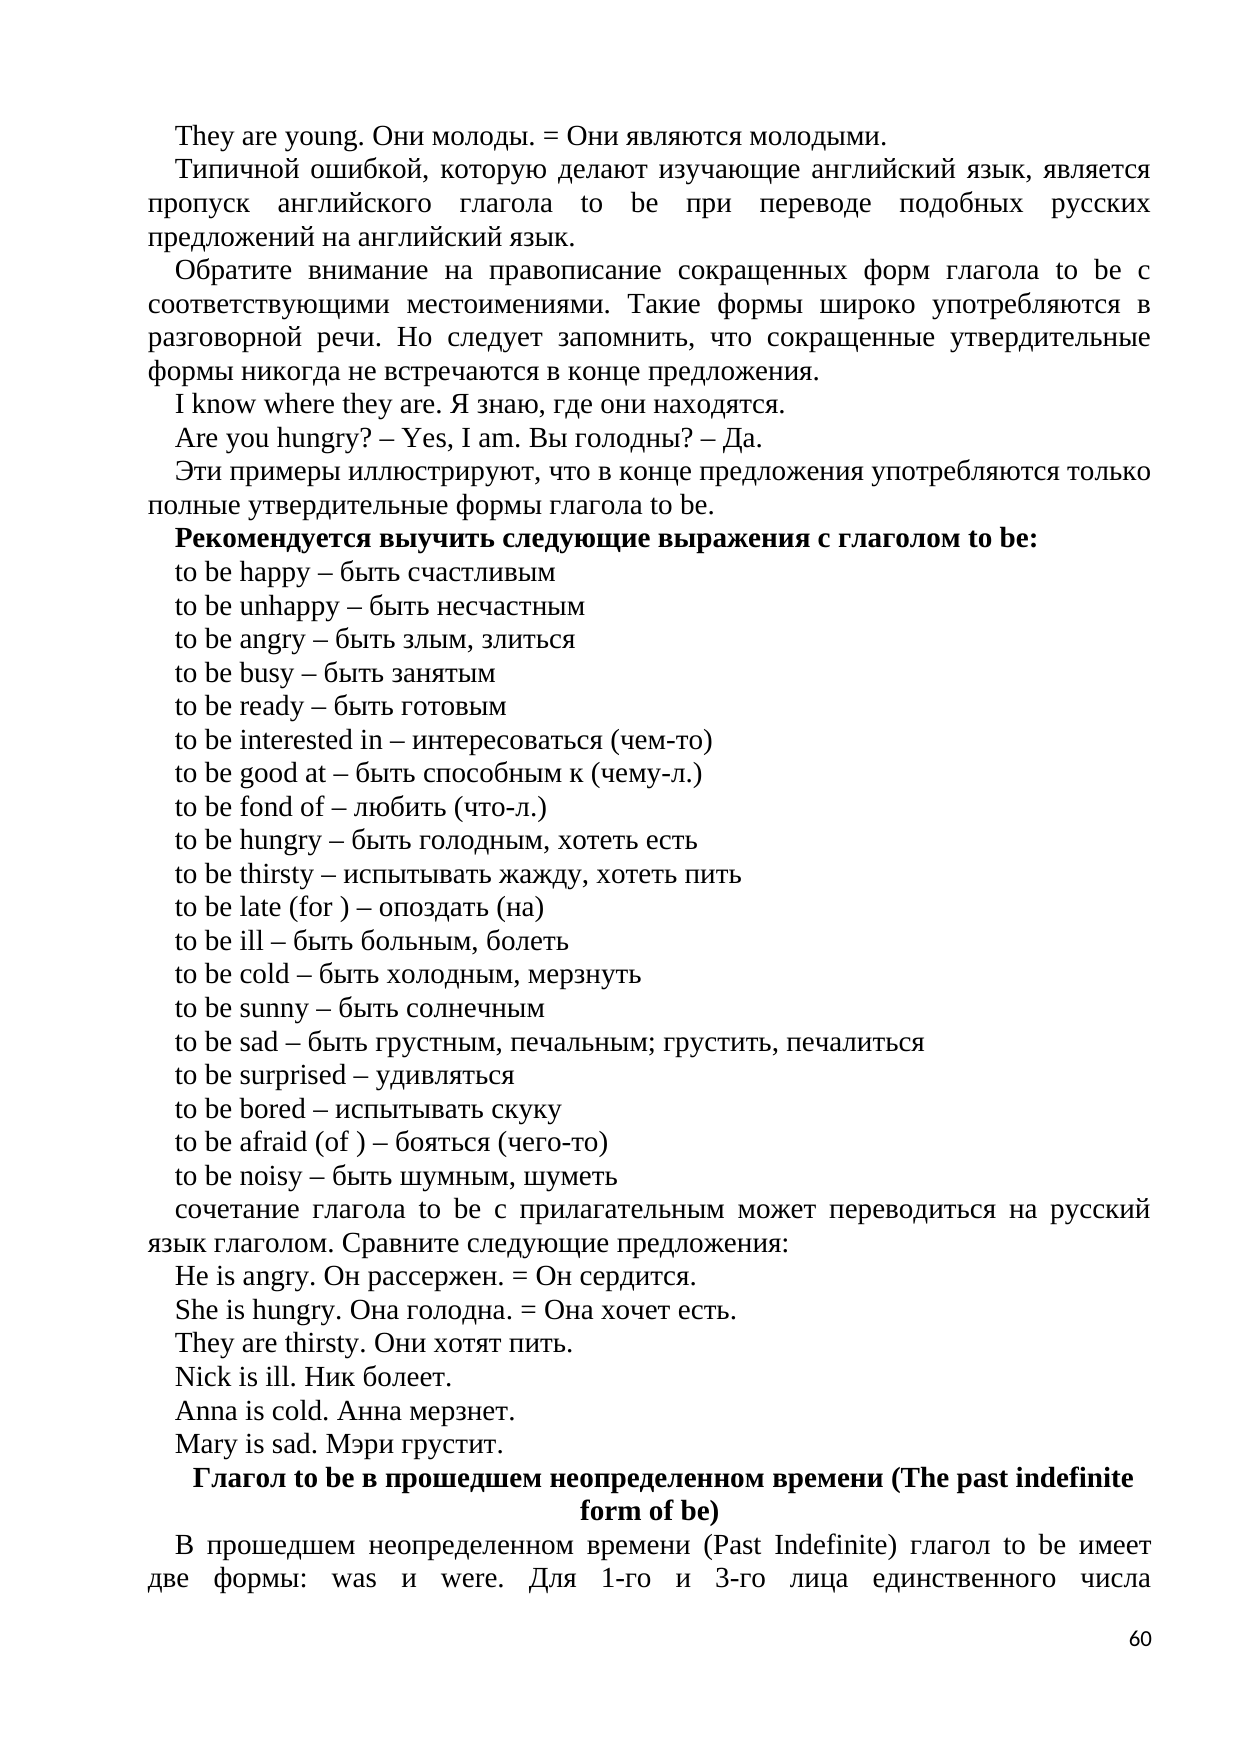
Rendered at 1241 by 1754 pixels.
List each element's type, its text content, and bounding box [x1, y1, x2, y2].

text I know where they are. Я знаю, где они находятся. [148, 386, 1152, 420]
text to be cold – быть холодным, мерзнуть [148, 957, 1152, 990]
text to be surprised – удивляться [148, 1057, 1152, 1091]
text Mary is sad. Мэри грустит. [148, 1426, 1152, 1460]
text to be late (for ) – опоздать (на) [148, 889, 1152, 923]
text to be bored – испытывать скуку [148, 1091, 1152, 1124]
text to be angry – быть злым, злиться [148, 621, 1152, 655]
text to be happy – быть счастливым [148, 554, 1152, 588]
text to be unhappy – быть несчастным [148, 588, 1152, 621]
text Обратите внимание на правописание сокращенных форм глагола to be c соответствующими местоимениями. Такие формы широко употребляются в разговорной речи. Но следует запомнить, что сокращенные утвердительные формы никогда не встречаются в конце предложения. [148, 252, 1152, 386]
text to be thirsty – испытывать жажду, хотеть пить [148, 856, 1152, 889]
text to be sad – быть грустным, печальным; грустить, печалиться [148, 1024, 1152, 1057]
text to be hungry – быть голодным, хотеть есть [148, 822, 1152, 856]
text to be ill – быть больным, болеть [148, 923, 1152, 957]
text to be noisy – быть шумным, шуметь [148, 1158, 1152, 1191]
text to be ready – быть готовым [148, 688, 1152, 722]
text Are you hungry? – Yes, I am. Вы голодны? – Да. [148, 420, 1152, 453]
text to be fond of – любить (что-л.) [148, 789, 1152, 822]
text to be sunny – быть солнечным [148, 990, 1152, 1024]
text to be afraid (of ) – бояться (чего-то) [148, 1124, 1152, 1158]
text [148, 1527, 1152, 1594]
text сочетание глагола to be с прилагательным может переводиться на русский язык глаголом. Сравните следующие предложения: [148, 1191, 1152, 1258]
text Глагол to be в прошедшем неопределенном времени (The past indefinite form of be) [148, 1460, 1152, 1527]
text He is angry. Он рассержен. = Он сердится. [148, 1258, 1152, 1292]
text She is hungry. Она голодна. = Она хочет есть. [148, 1292, 1152, 1326]
text Типичной ошибкой, которую делают изучающие английский язык, является пропуск английского глагола to be при переводе подобных русских предложений на английский язык. [148, 152, 1152, 252]
text Anna is cold. Анна мерзнет. [148, 1393, 1152, 1426]
text to be busy – быть занятым [148, 655, 1152, 688]
text to be good at – быть способным к (чему-л.) [148, 755, 1152, 789]
text Эти примеры иллюстрируют, что в конце предложения употребляются только полные утвердительные формы глагола to be. [148, 453, 1152, 521]
text to be interested in – интересоваться (чем-то) [148, 722, 1152, 755]
text They are thirsty. Они хотят пить. [148, 1326, 1152, 1359]
text Nick is ill. Ник болеет. [148, 1359, 1152, 1393]
text They are young. Они молоды. = Они являются молодыми. [148, 118, 1152, 152]
text Рекомендуется выучить следующие выражения с глаголом to be: [148, 521, 1152, 554]
